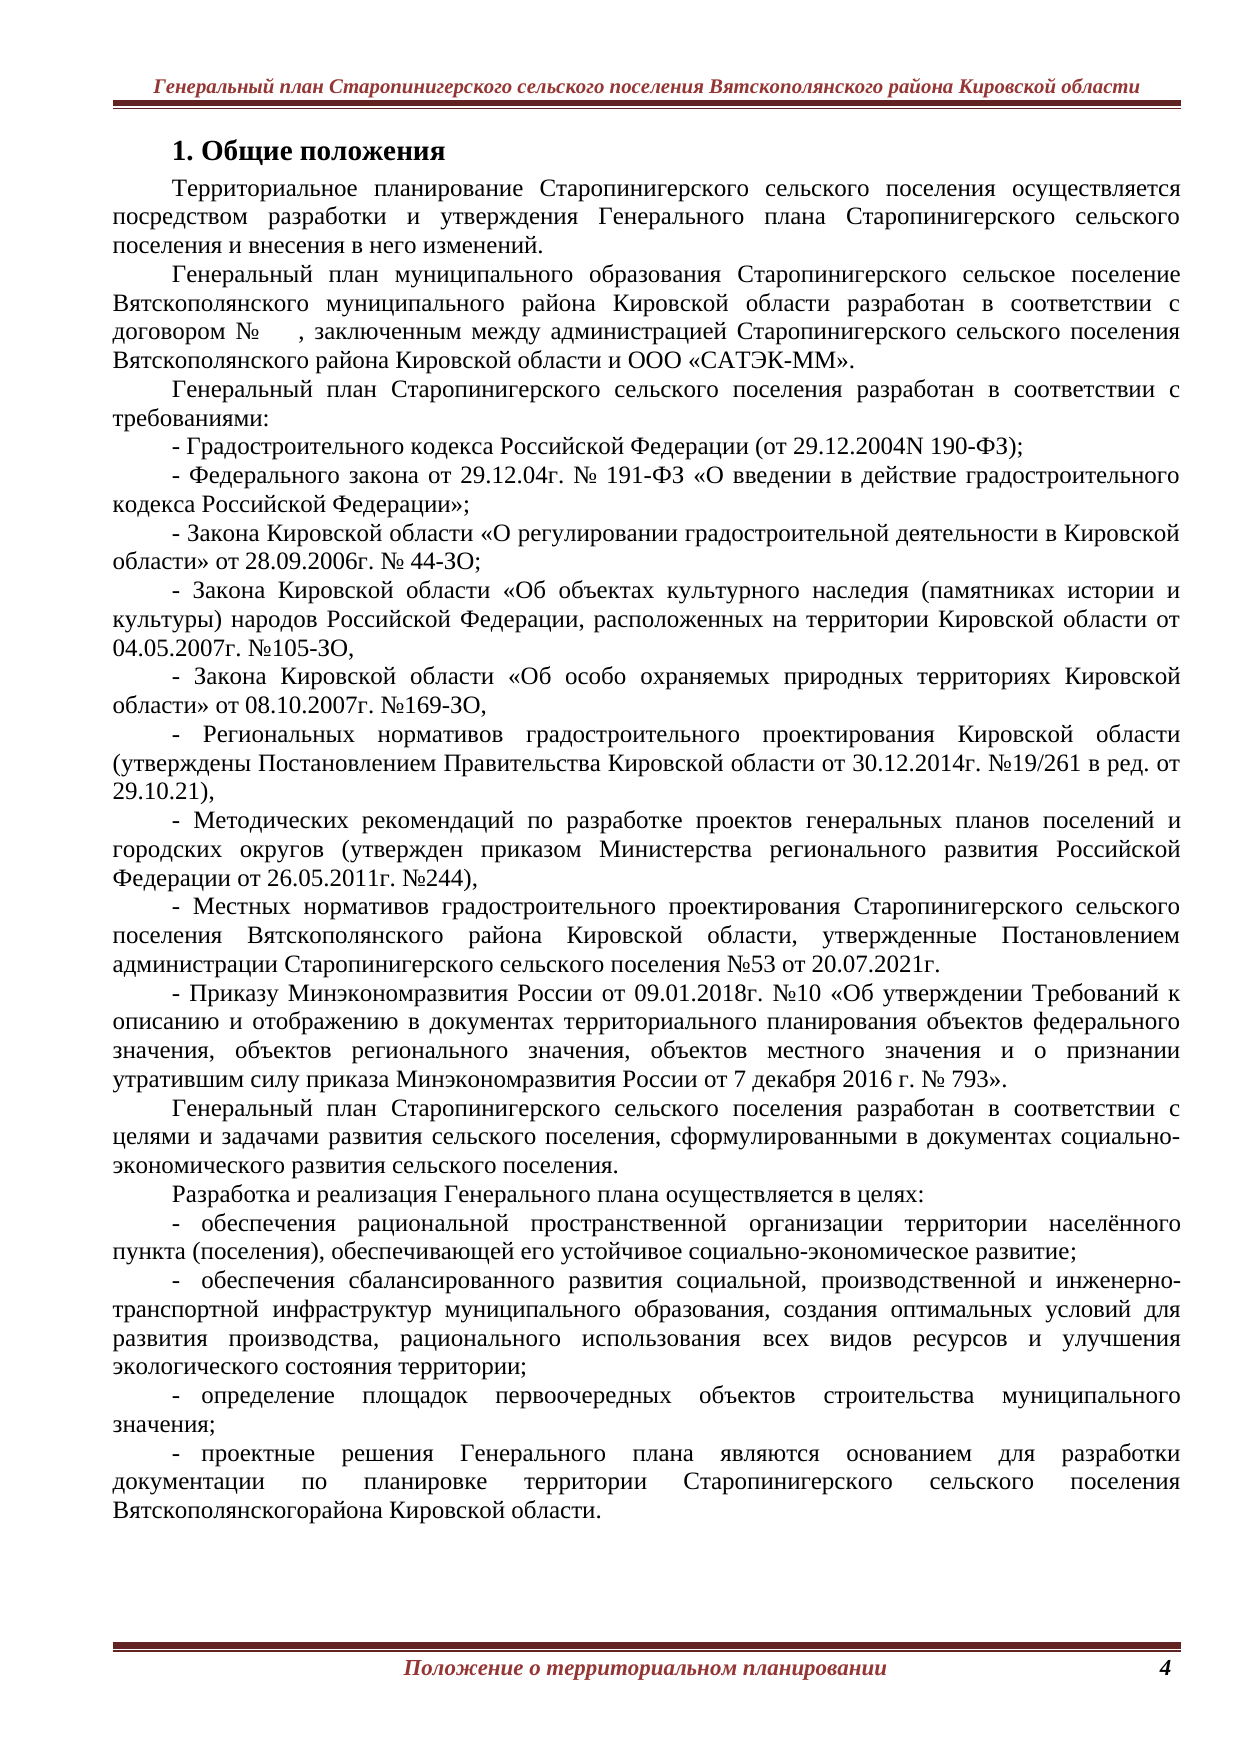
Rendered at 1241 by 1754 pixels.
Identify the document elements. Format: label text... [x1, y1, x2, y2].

text Территориальное планирование Старопинигерского сельского поселения осуществляется посредством разработки и утверждения Генерального плана Старопинигерского сельского поселения и внесения в него изменений. [112, 173, 1181, 259]
text - Градостроительного кодекса Российской Федерации (от 29.12.2004N 190-ФЗ); [112, 431, 1181, 460]
text - Региональных нормативов градостроительного проектирования Кировской области (утверждены Постановлением Правительства Кировской области от 30.12.2014г. №19/261 в ред. от 29.10.21), [112, 719, 1181, 805]
text Разработка и реализация Генерального плана осуществляется в целях: [112, 1179, 1181, 1208]
text - Федерального закона от 29.12.04г. № 191-ФЗ «О введении в действие градостроительного кодекса Российской Федерации»; [112, 460, 1181, 518]
text Генеральный план муниципального образования Старопинигерского сельское поселение Вятскополянского муниципального района Кировской области разработан в соответствии с договором № , заключенным между администрацией Старопинигерского сельского поселения Вятскополянского района Кировской области и ООО «САТЭК-ММ». [112, 259, 1181, 374]
text - Приказу Минэкономразвития России от 09.01.2018г. №10 «Об утверждении Требований к описанию и отображению в документах территориального планирования объектов федерального значения, объектов регионального значения, объектов местного значения и о признании утратившим силу приказа Минэкономразвития России от 7 декабря 2016 г. № 793». [112, 978, 1181, 1093]
text - Закона Кировской области «Об объектах культурного наследия (памятниках истории и культуры) народов Российской Федерации, расположенных на территории Кировской области от 04.05.2007г. №105-ЗО, [112, 575, 1181, 661]
list обеспечения рациональной пространственной организации территории населённого пункта (поселения), обеспечивающей его устойчивое социально-экономическое развитие; [112, 1208, 1181, 1265]
list обеспечения сбалансированного развития социальной, производственной и инженерно-транспортной инфраструктур муниципального образования, создания оптимальных условий для развития производства, рационального использования всех видов ресурсов и улучшения экологического состояния территории; [112, 1265, 1181, 1380]
text Генеральный план Старопинигерского сельского поселения разработан в соответствии с целями и задачами развития сельского поселения, сформулированными в документах социально-экономического развития сельского поселения. [112, 1093, 1181, 1179]
list проектные решения Генерального плана являются основанием для разработки документации по планировке территории Старопинигерского сельского поселения Вятскополянскогорайона Кировской области. [112, 1438, 1181, 1524]
text - Методических рекомендаций по разработке проектов генеральных планов поселений и городских округов (утвержден приказом Министерства регионального развития Российской Федерации от 26.05.2011г. №244), [112, 805, 1181, 891]
text - Местных нормативов градостроительного проектирования Старопинигерского сельского поселения Вятскополянского района Кировской области, утвержденные Постановлением администрации Старопинигерского сельского поселения №53 от 20.07.2021г. [112, 891, 1181, 978]
list определение площадок первоочередных объектов строительства муниципального значения; [112, 1380, 1181, 1438]
subtitle 1. Общие положения [112, 133, 1181, 166]
text Генеральный план Старопинигерского сельского поселения разработан в соответствии с требованиями: [112, 374, 1181, 431]
text - Закона Кировской области «О регулировании градостроительной деятельности в Кировской области» от 28.09.2006г. № 44-ЗО; [112, 518, 1181, 575]
text - Закона Кировской области «Об особо охраняемых природных территориях Кировской области» от 08.10.2007г. №169-ЗО, [112, 661, 1181, 719]
